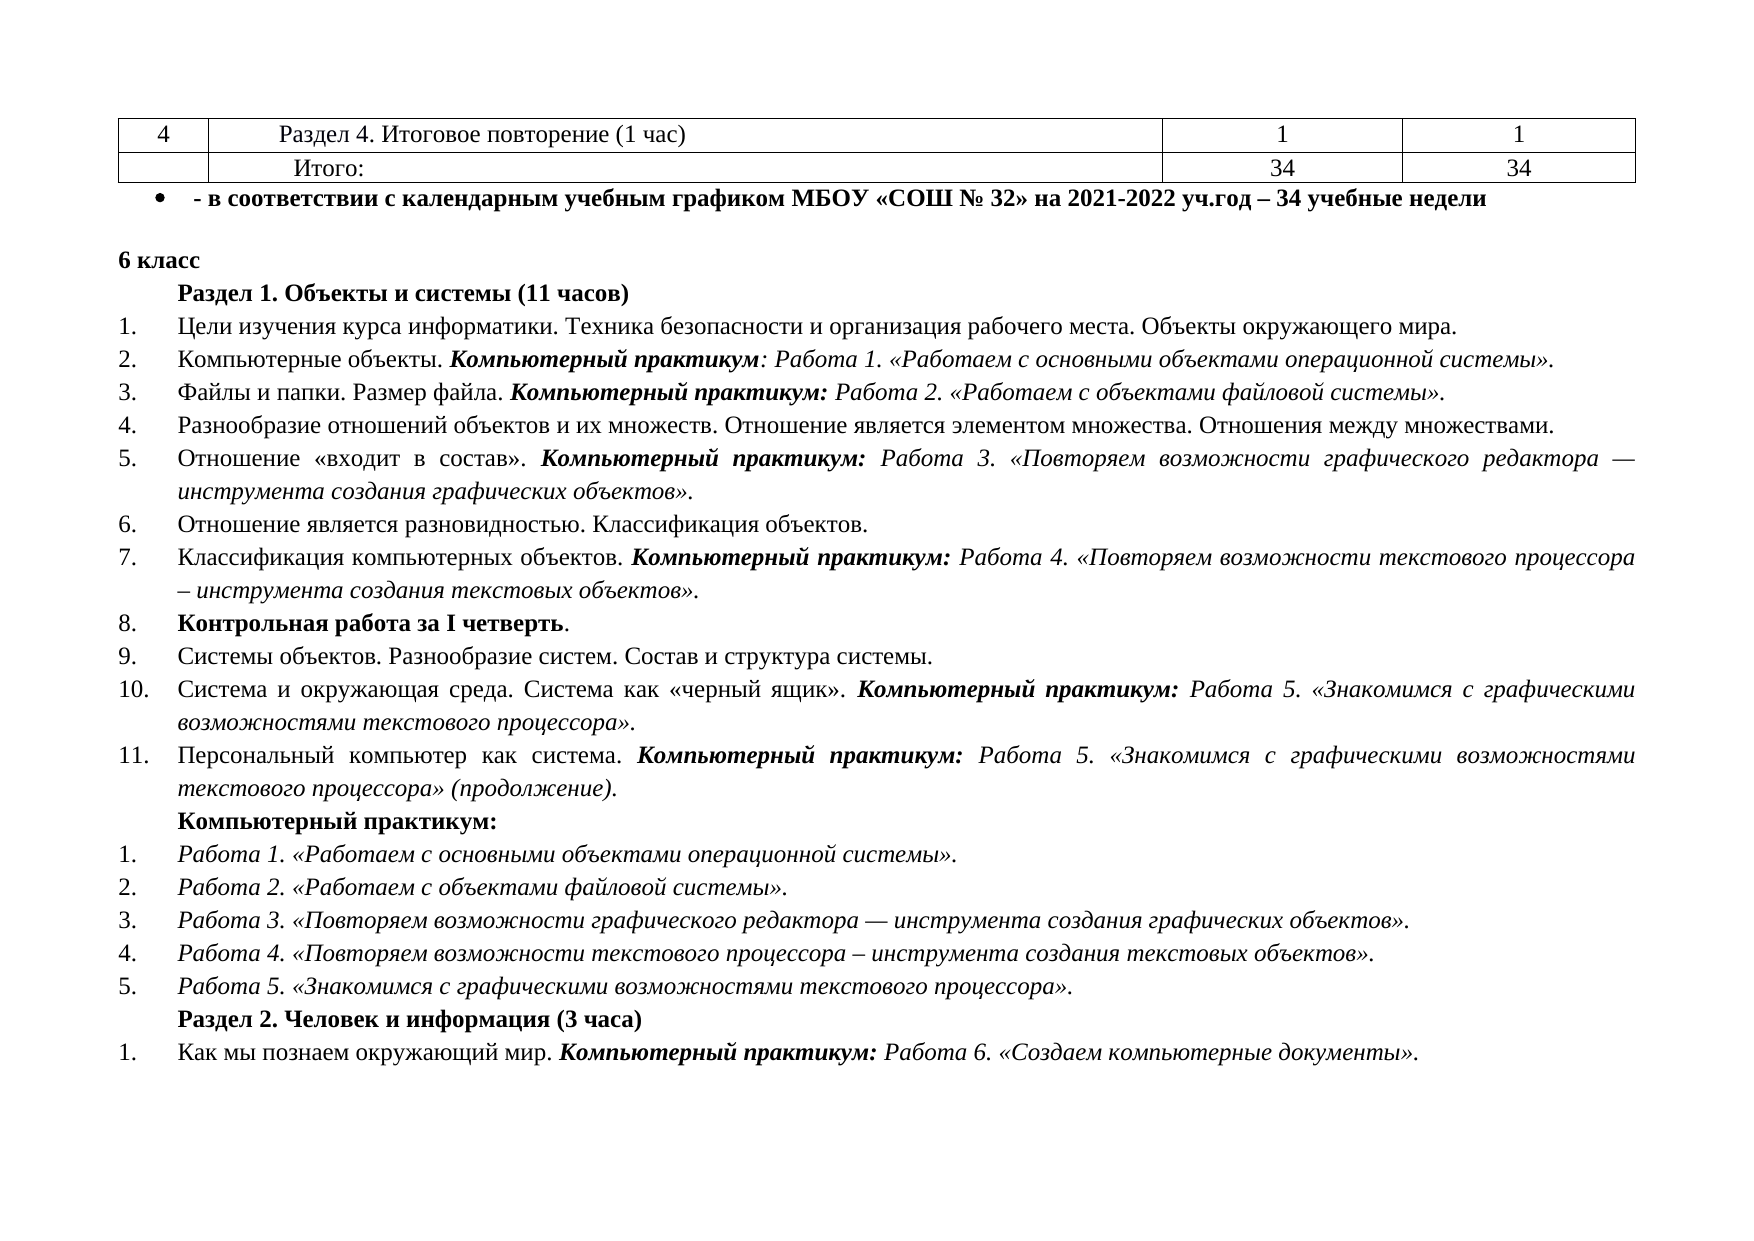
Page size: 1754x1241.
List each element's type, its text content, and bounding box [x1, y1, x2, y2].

table_cell 34 [1163, 153, 1402, 182]
list Отношение «входит в состав». Компьютерный практикум: Работа 3. «Повторяем возможности графического редактора — инструмента создания графических объектов». [118, 443, 1636, 505]
table_cell 1 [1163, 119, 1402, 152]
list Как мы познаем окружающий мир. Компьютерный практикум: Работа 6. «Создаем компьютерные документы». [118, 1037, 1636, 1066]
table_cell 1 [1403, 119, 1635, 152]
table_cell 34 [1403, 153, 1635, 182]
list Разнообразие отношений объектов и их множеств. Отношение является элементом множества. Отношения между множествами. [118, 410, 1636, 439]
list Работа 1. «Работаем с основными объектами операционной системы». [118, 839, 1636, 868]
list Отношение является разновидностью. Классификация объектов. [118, 509, 1636, 538]
list Классификация компьютерных объектов. Компьютерный практикум: Работа 4. «Повторяем возможности текстового процессора – инструмента создания текстовых объектов». [118, 542, 1636, 604]
list Файлы и папки. Размер файла. Компьютерный практикум: Работа 2. «Работаем с объектами файловой системы». [118, 377, 1636, 406]
table_cell Итого: [209, 153, 1162, 182]
list Компьютерные объекты. Компьютерный практикум: Работа 1. «Работаем с основными объектами операционной системы». [118, 344, 1636, 373]
list Система и окружающая среда. Система как «черный ящик». Компьютерный практикум: Работа 5. «Знакомимся с графическими возможностями текстового процессора». [118, 674, 1636, 736]
list Системы объектов. Разнообразие систем. Состав и структура системы. [118, 641, 1636, 670]
table_cell 4 [119, 119, 208, 152]
text 6 класс [118, 245, 1636, 273]
list Цели изучения курса информатики. Техника безопасности и организация рабочего места. Объекты окружающего мира. [118, 311, 1636, 339]
text Раздел 1. Объекты и системы (11 часов) [118, 278, 1636, 307]
table_cell Раздел 4. Итоговое повторение (1 час) [209, 119, 1162, 152]
list Работа 2. «Работаем с объектами файловой системы». [118, 872, 1636, 901]
list - в соответствии с календарным учебным графиком МБОУ «СОШ № 32» на 2021-2022 уч.год – 34 учебные недели [156, 183, 1636, 212]
list Персональный компьютер как система. Компьютерный практикум: Работа 5. «Знакомимся с графическими возможностями текстового процессора» (продолжение). [118, 740, 1636, 802]
list Контрольная работа за I четверть. [118, 608, 1636, 637]
list Работа 4. «Повторяем возможности текстового процессора – инструмента создания текстовых объектов». [118, 938, 1636, 967]
list Работа 5. «Знакомимся с графическими возможностями текстового процессора». [118, 971, 1636, 1000]
table_cell [119, 153, 208, 182]
list Работа 3. «Повторяем возможности графического редактора — инструмента создания графических объектов». [118, 905, 1636, 934]
text Раздел 2. Человек и информация (3 часа) [118, 1004, 1636, 1033]
text Компьютерный практикум: [118, 806, 1636, 835]
